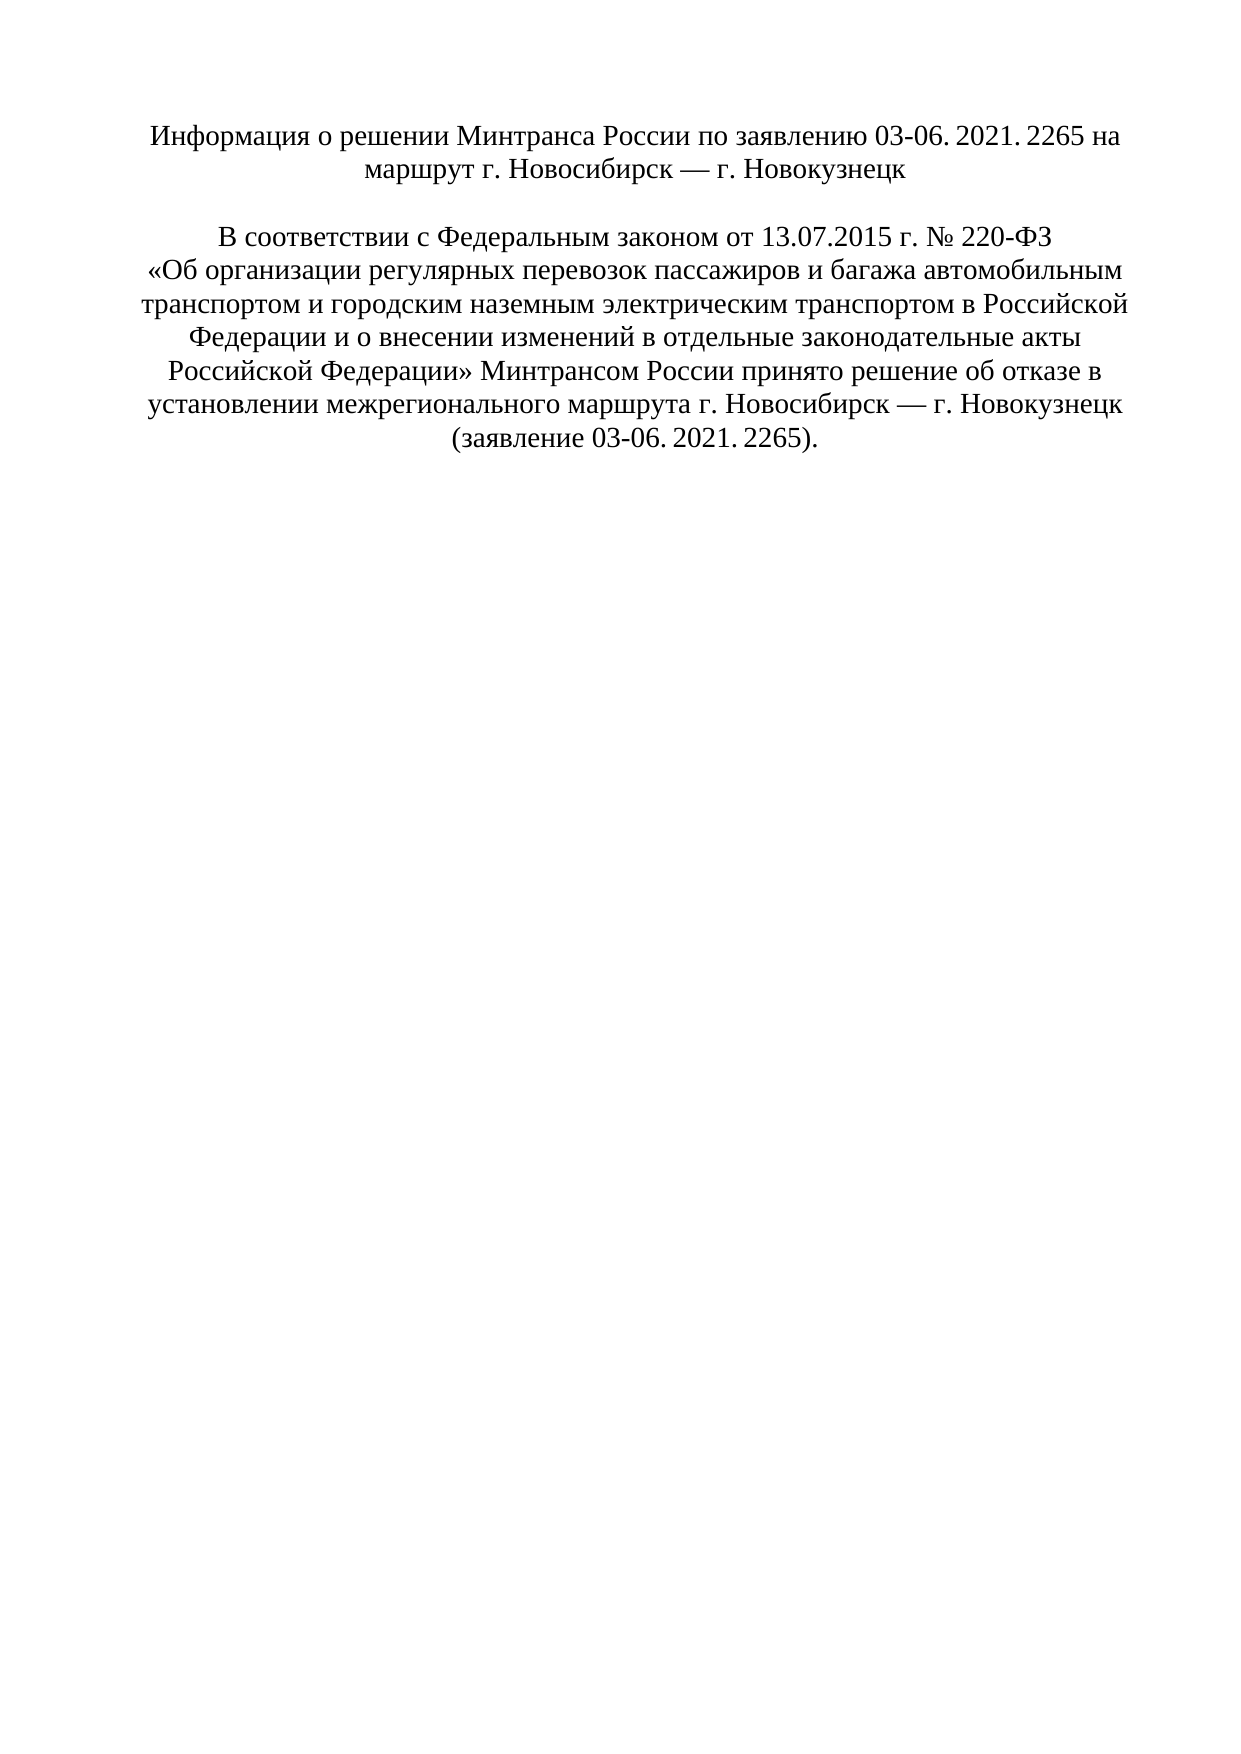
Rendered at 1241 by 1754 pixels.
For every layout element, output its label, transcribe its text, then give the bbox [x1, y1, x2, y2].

text Информация о решении Минтранса России по заявлению 03-06. 2021. 2265 на маршрут г. Новосибирск — г. Новокузнецк [118, 118, 1152, 185]
text В соответствии с Федеральным законом от 13.07.2015 г. № 220-ФЗ «Об организации регулярных перевозок пассажиров и багажа автомобильным транспортом и городским наземным электрическим транспортом в Российской Федерации и о внесении изменений в отдельные законодательные акты Российской Федерации» Минтрансом России принято решение об отказе в установлении межрегионального маршрута г. Новосибирск — г. Новокузнецк (заявление 03-06. 2021. 2265). [118, 219, 1152, 453]
